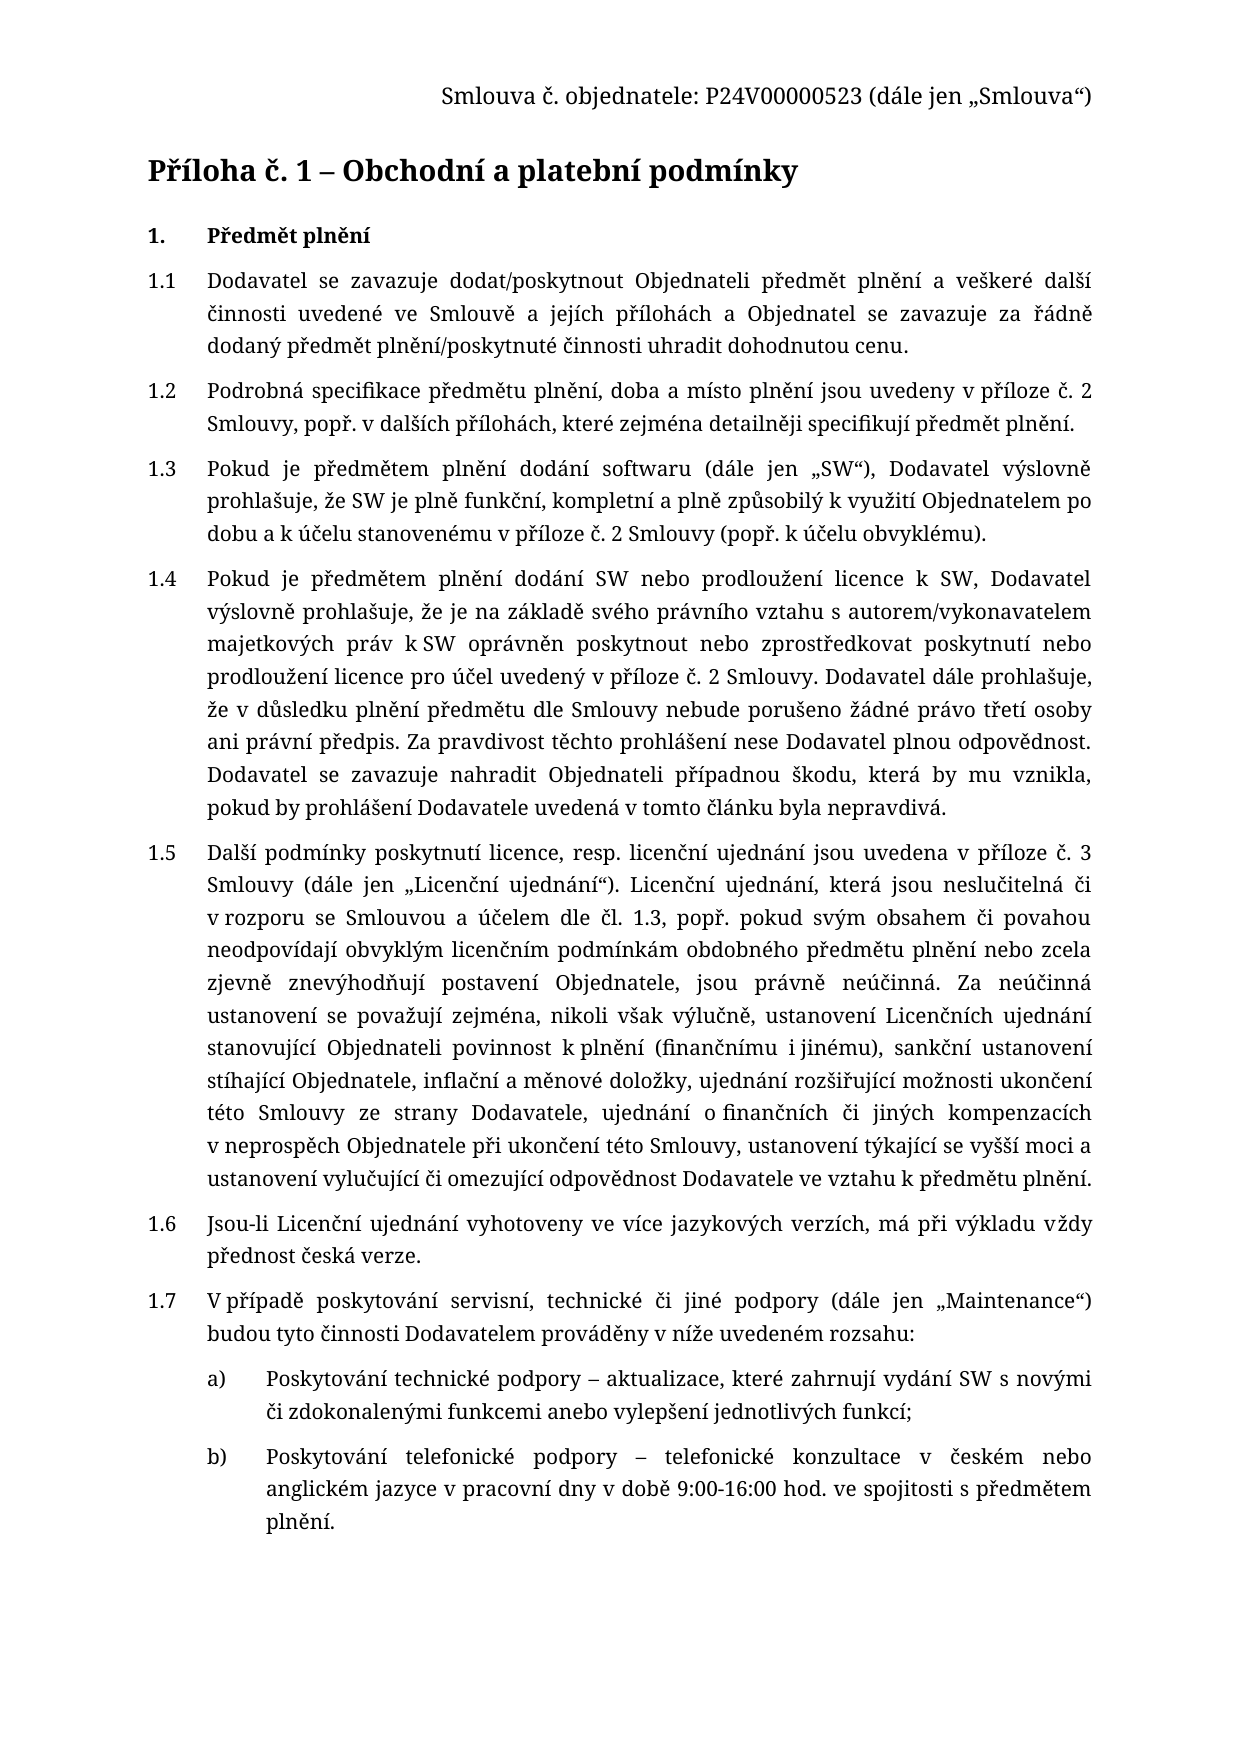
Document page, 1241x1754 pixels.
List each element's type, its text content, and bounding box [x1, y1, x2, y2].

list Pokud je předmětem plnění dodání softwaru (dále jen „SW“), Dodavatel výslovně prohlašuje, že SW je plně funkční, kompletní a plně způsobilý k využití Objednatelem po dobu a k účelu stanovenému v příloze č. 2 Smlouvy (popř. k účelu obvyklému). [148, 454, 1092, 548]
list Pokud je předmětem plnění dodání SW nebo prodloužení licence k SW, Dodavatel výslovně prohlašuje, že je na základě svého právního vztahu s autorem/vykonavatelem majetkových práv k SW oprávněn poskytnout nebo zprostředkovat poskytnutí nebo prodloužení licence pro účel uvedený v příloze č. 2 Smlouvy. Dodavatel dále prohlašuje, že v důsledku plnění předmětu dle Smlouvy nebude porušeno žádné právo třetí osoby ani právní předpis. Za pravdivost těchto prohlášení nese Dodavatel plnou odpovědnost. Dodavatel se zavazuje nahradit Objednateli případnou škodu, která by mu vznikla, pokud by prohlášení Dodavatele uvedená v tomto článku byla nepravdivá. [148, 564, 1092, 821]
list Poskytování telefonické podpory – telefonické konzultace v českém nebo anglickém jazyce v pracovní dny v době 9:00-16:00 hod. ve spojitosti s předmětem plnění. [207, 1442, 1092, 1536]
list Předmět plnění [148, 221, 1092, 249]
list Poskytování technické podpory – aktualizace, které zahrnují vydání SW s novými či zdokonalenými funkcemi anebo vylepšení jednotlivých funkcí; [207, 1364, 1092, 1425]
text Příloha č. 1 – Obchodní a platební podmínky [148, 150, 1092, 190]
list Další podmínky poskytnutí licence, resp. licenční ujednání jsou uvedena v příloze č. 3 Smlouvy (dále jen „Licenční ujednání“). Licenční ujednání, která jsou neslučitelná či v rozporu se Smlouvou a účelem dle čl. 1.3, popř. pokud svým obsahem či povahou neodpovídají obvyklým licenčním podmínkám obdobného předmětu plnění nebo zcela zjevně znevýhodňují postavení Objednatele, jsou právně neúčinná. Za neúčinná ustanovení se považují zejména, nikoli však výlučně, ustanovení Licenčních ujednání stanovující Objednateli povinnost k plnění (finančnímu i jinému), sankční ustanovení stíhající Objednatele, inflační a měnové doložky, ujednání rozšiřující možnosti ukončení této Smlouvy ze strany Dodavatele, ujednání o finančních či jiných kompenzacích v neprospěch Objednatele při ukončení této Smlouvy, ustanovení týkající se vyšší moci a ustanovení vylučující či omezující odpovědnost Dodavatele ve vztahu k předmětu plnění. [148, 838, 1092, 1192]
list V případě poskytování servisní, technické či jiné podpory (dále jen „Maintenance“) budou tyto činnosti Dodavatelem prováděny v níže uvedeném rozsahu: [148, 1287, 1092, 1348]
list Dodavatel se zavazuje dodat/poskytnout Objednateli předmět plnění a veškeré další činnosti uvedené ve Smlouvě a jejích přílohách a Objednatel se zavazuje za řádně dodaný předmět plnění/poskytnuté činnosti uhradit dohodnutou cenu. [148, 266, 1092, 360]
list Jsou-li Licenční ujednání vyhotoveny ve více jazykových verzích, má při výkladu vždy přednost česká verze. [148, 1209, 1092, 1270]
list Podrobná specifikace předmětu plnění, doba a místo plnění jsou uvedeny v příloze č. 2 Smlouvy, popř. v dalších přílohách, které zejména detailněji specifikují předmět plnění. [148, 376, 1092, 437]
